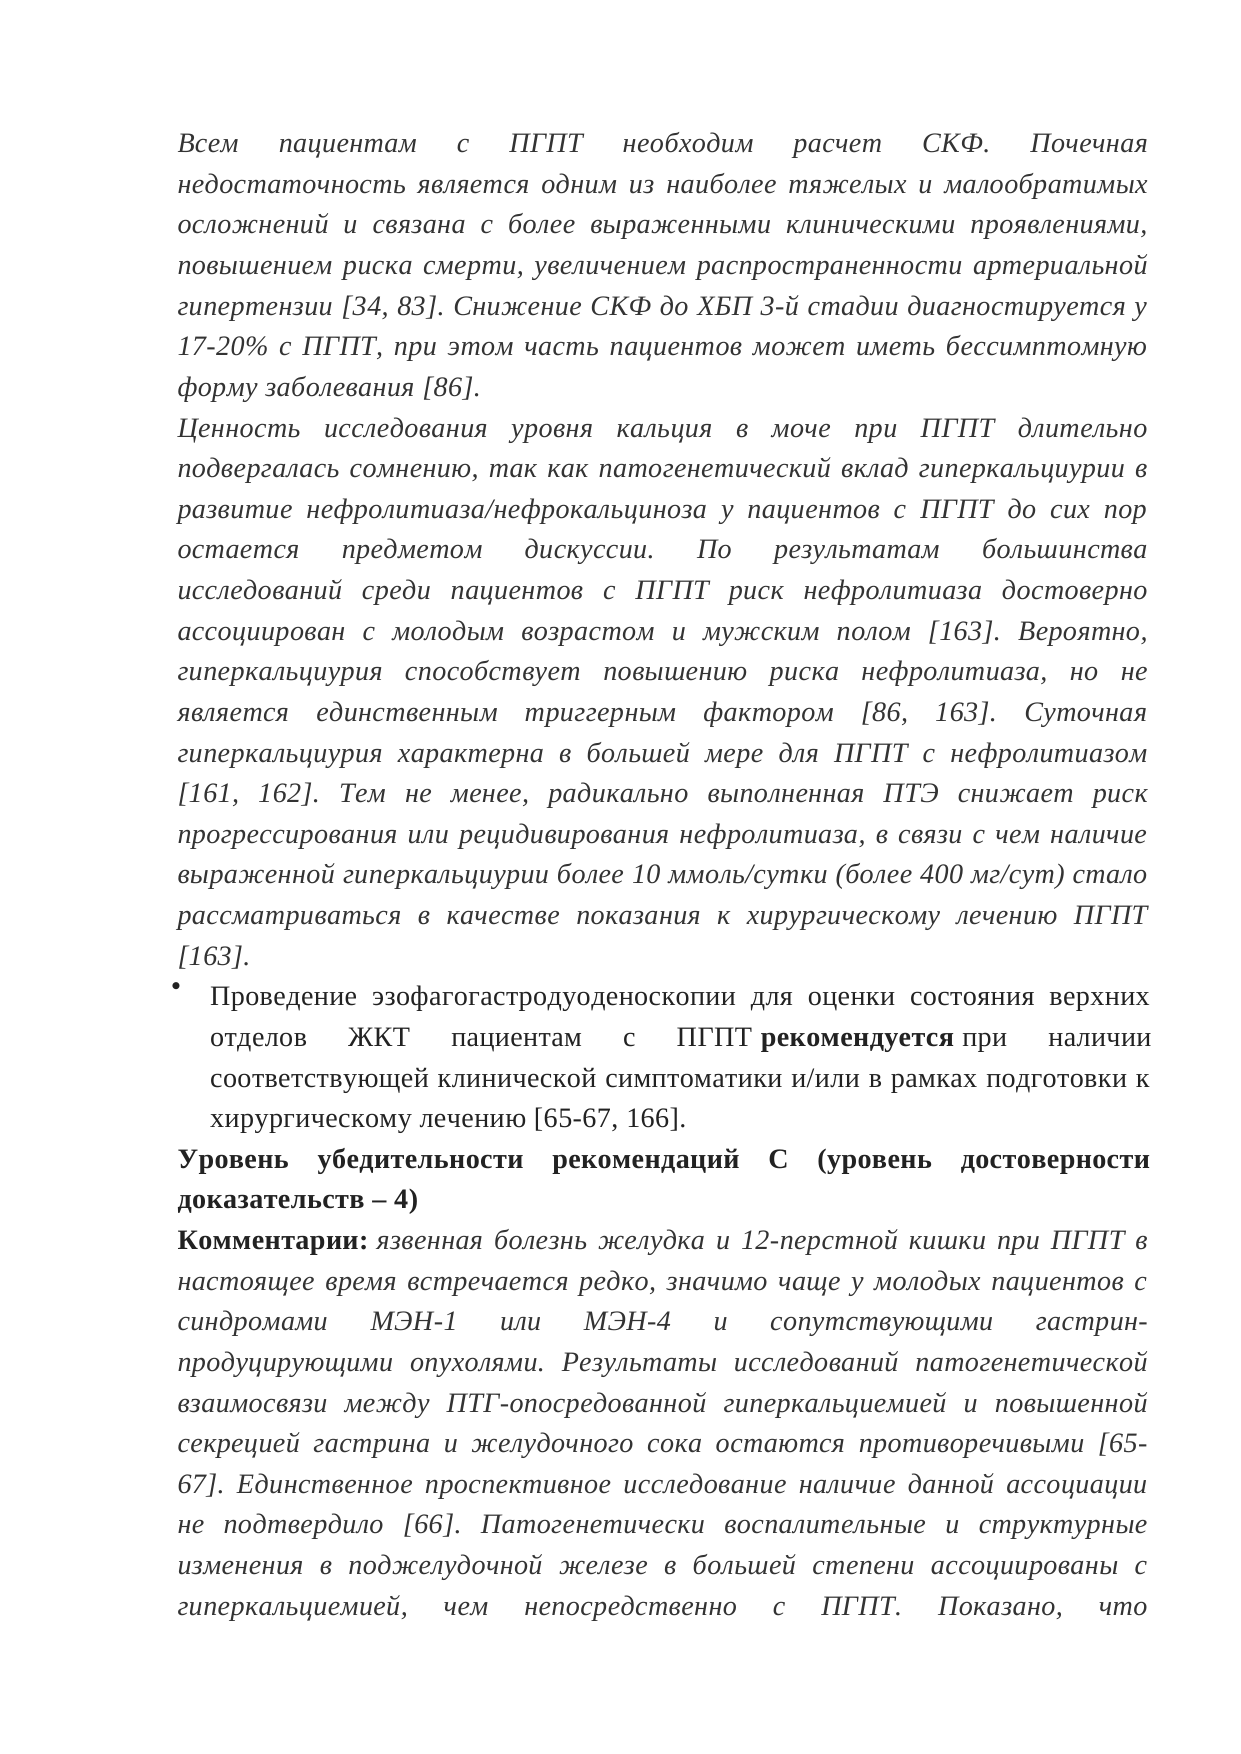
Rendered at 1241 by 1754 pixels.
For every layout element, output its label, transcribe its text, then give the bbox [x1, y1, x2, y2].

text Уровень убедительности рекомендаций С (уровень достоверности доказательств – 4) [177, 1134, 1152, 1215]
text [177, 1215, 1152, 1621]
text Ценность исследования уровня кальция в моче при ПГПТ длительно подвергалась сомнению, так как патогенетический вклад гиперкальциурии в развитие нефролитиаза/нефрокальциноза у пациентов с ПГПТ до сих пор остается предметом дискуссии. По результатам большинства исследований среди пациентов с ПГПТ риск нефролитиаза достоверно ассоциирован с молодым возрастом и мужским полом [163]. Вероятно, гиперкальциурия способствует повышению риска нефролитиаза, но не является единственным триггерным фактором [86, 163]. Суточная гиперкальциурия характерна в большей мере для ПГПТ с нефролитиазом [161, 162]. Тем не менее, радикально выполненная ПТЭ снижает риск прогрессирования или рецидивирования нефролитиаза, в связи с чем наличие выраженной гиперкальциурии более 10 ммоль/сутки (более 400 мг/сут) стало рассматриваться в качестве показания к хирургическому лечению ПГПТ [163]. [177, 402, 1152, 971]
text Всем пациентам с ПГПТ необходим расчет СКФ. Почечная недостаточность является одним из наиболее тяжелых и малообратимых осложнений и связана с более выраженными клиническими проявлениями, повышением риска смерти, увеличением распространенности артериальной гипертензии [34, 83]. Снижение СКФ до ХБП 3-й стадии диагностируется у 17-20% с ПГПТ, при этом часть пациентов может иметь бессимптомную форму заболевания [86]. [177, 118, 1152, 402]
list Проведение эзофагогастродуоденоскопии для оценки состояния верхних отделов ЖКТ пациентам с ПГПТ рекомендуется при наличии соответствующей клинической симптоматики и/или в рамках подготовки к хирургическому лечению [65-67, 166]. [172, 971, 1152, 1134]
